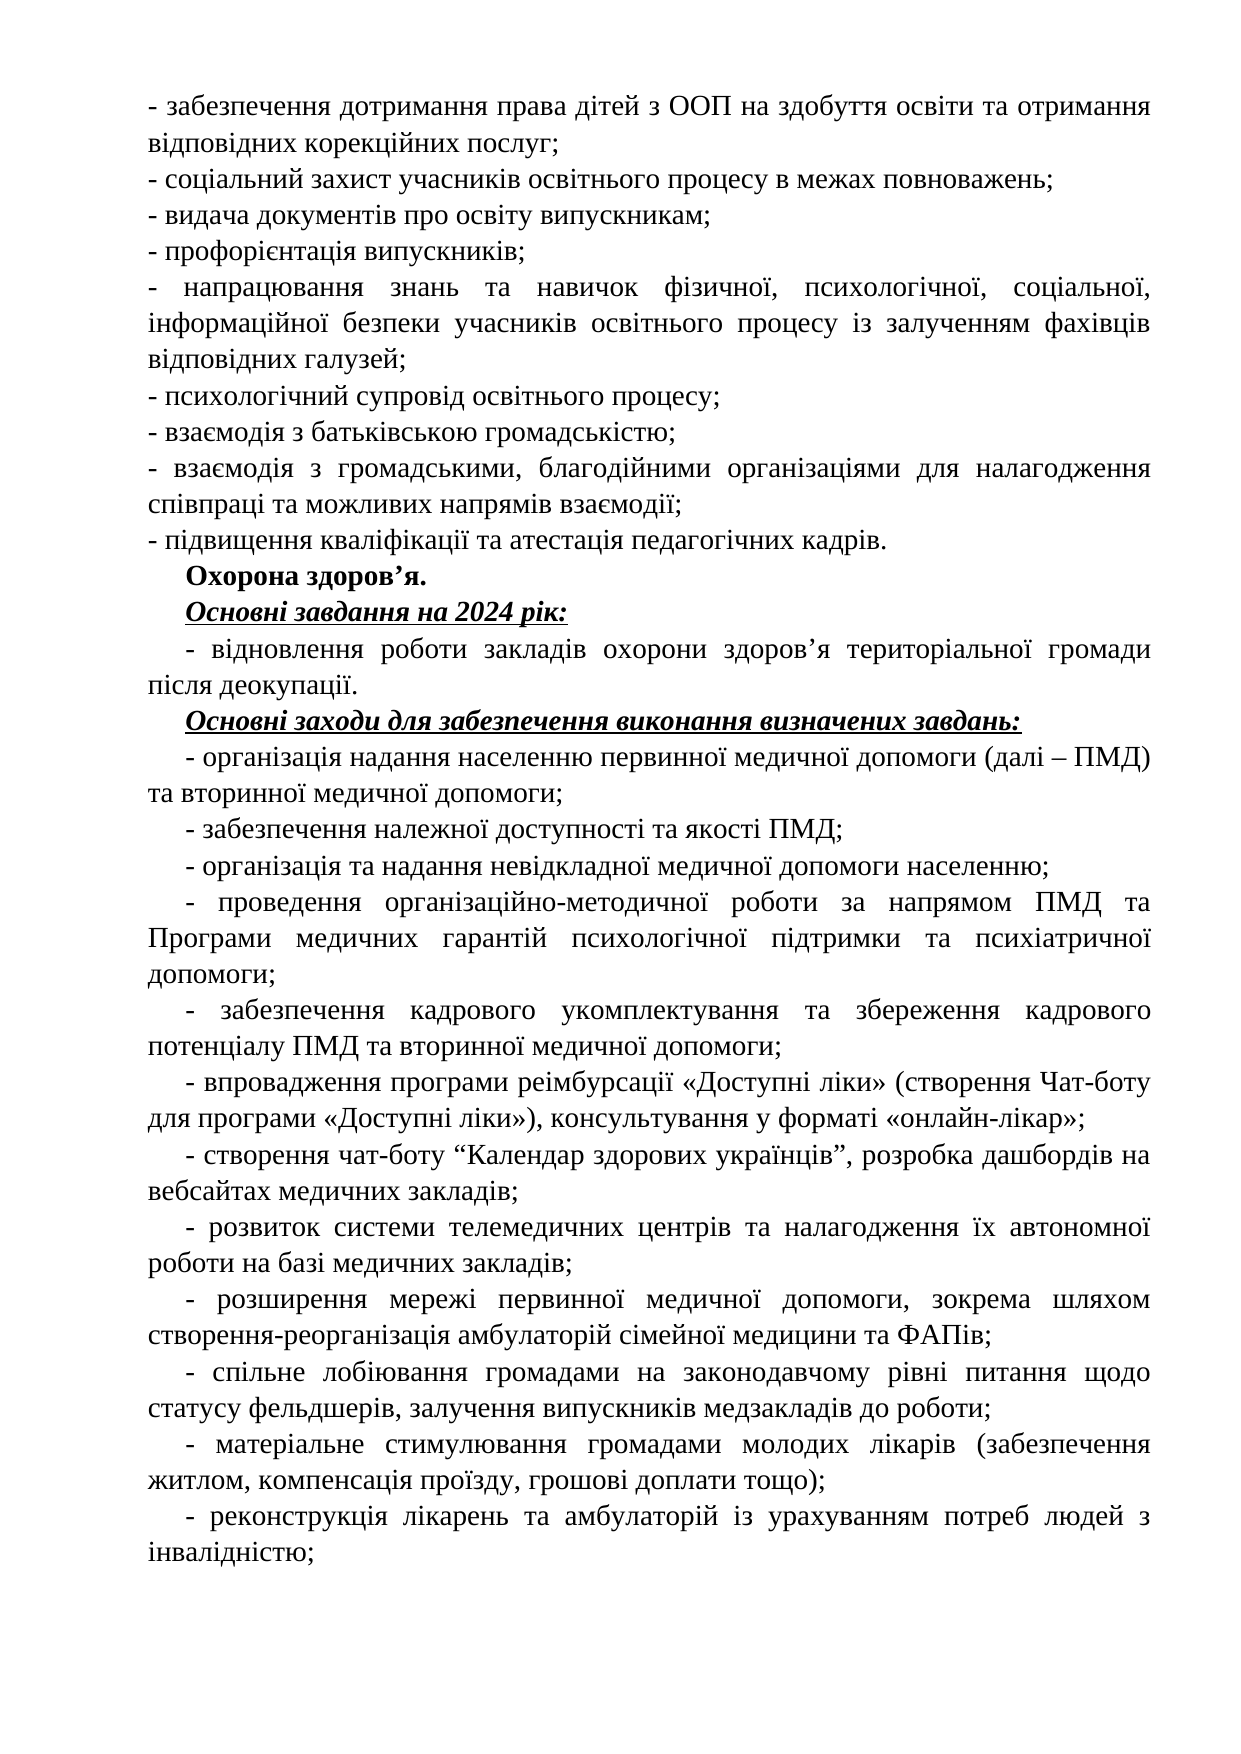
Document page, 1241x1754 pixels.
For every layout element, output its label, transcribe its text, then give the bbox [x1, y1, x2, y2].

text - спільне лобіювання громадами на законодавчому рівні питання щодо статусу фельдшерів, залучення випускників медзакладів до роботи; [148, 1354, 1152, 1423]
text - видача документів про освіту випускникам; [148, 197, 1152, 231]
text - напрацювання знань та навичок фізичної, психологічної, соціальної, інформаційної безпеки учасників освітнього процесу із залученням фахівців відповідних галузей; [148, 269, 1152, 375]
text Основні завдання на 2024 рік: [148, 594, 1152, 628]
text - відновлення роботи закладів охорони здоров’я територіальної громади після деокупації. [148, 631, 1152, 700]
text - забезпечення кадрового укомплектування та збереження кадрового потенціалу ПМД та вторинної медичної допомоги; [148, 992, 1152, 1062]
text - забезпечення належної доступності та якості ПМД; [148, 811, 1152, 845]
text - розвиток системи телемедичних центрів та налагодження їх автономної роботи на базі медичних закладів; [148, 1209, 1152, 1279]
text - розширення мережі первинної медичної допомоги, зокрема шляхом створення-реорганізація амбулаторій сімейної медицини та ФАПів; [148, 1281, 1152, 1351]
text - організація та надання невідкладної медичної допомоги населенню; [148, 848, 1152, 881]
text - соціальний захист учасників освітнього процесу в межах повноважень; [148, 161, 1152, 194]
text - створення чат-боту “Календар здорових українців”, розробка дашбордів на вебсайтах медичних закладів; [148, 1137, 1152, 1206]
text - реконструкція лікарень та амбулаторій із урахуванням потреб людей з інвалідністю; [148, 1498, 1152, 1568]
text - підвищення кваліфікації та атестація педагогічних кадрів. [148, 522, 1152, 556]
text - впровадження програми реімбурсації «Доступні ліки» (створення Чат-боту для програми «Доступні ліки»), консультування у форматі «онлайн-лікар»; [148, 1064, 1152, 1134]
text - взаємодія з громадськими, благодійними організаціями для налагодження співпраці та можливих напрямів взаємодії; [148, 450, 1152, 520]
text Охорона здоров’я. [148, 558, 1152, 592]
text - проведення організаційно-методичної роботи за напрямом ПМД та Програми медичних гарантій психологічної підтримки та психіатричної допомоги; [148, 884, 1152, 989]
text - взаємодія з батьківською громадськістю; [148, 414, 1152, 447]
text - профорієнтація випускників; [148, 233, 1152, 267]
text - матеріальне стимулювання громадами молодих лікарів (забезпечення житлом, компенсація проїзду, грошові доплати тощо); [148, 1426, 1152, 1496]
text - забезпечення дотримання права дітей з ООП на здобуття освіти та отримання відповідних корекційних послуг; [148, 88, 1152, 158]
text Основні заходи для забезпечення виконання визначених завдань: [148, 703, 1152, 737]
text - психологічний супровід освітнього процесу; [148, 378, 1152, 411]
text - організація надання населенню первинної медичної допомоги (далі – ПМД) та вторинної медичної допомоги; [148, 739, 1152, 809]
